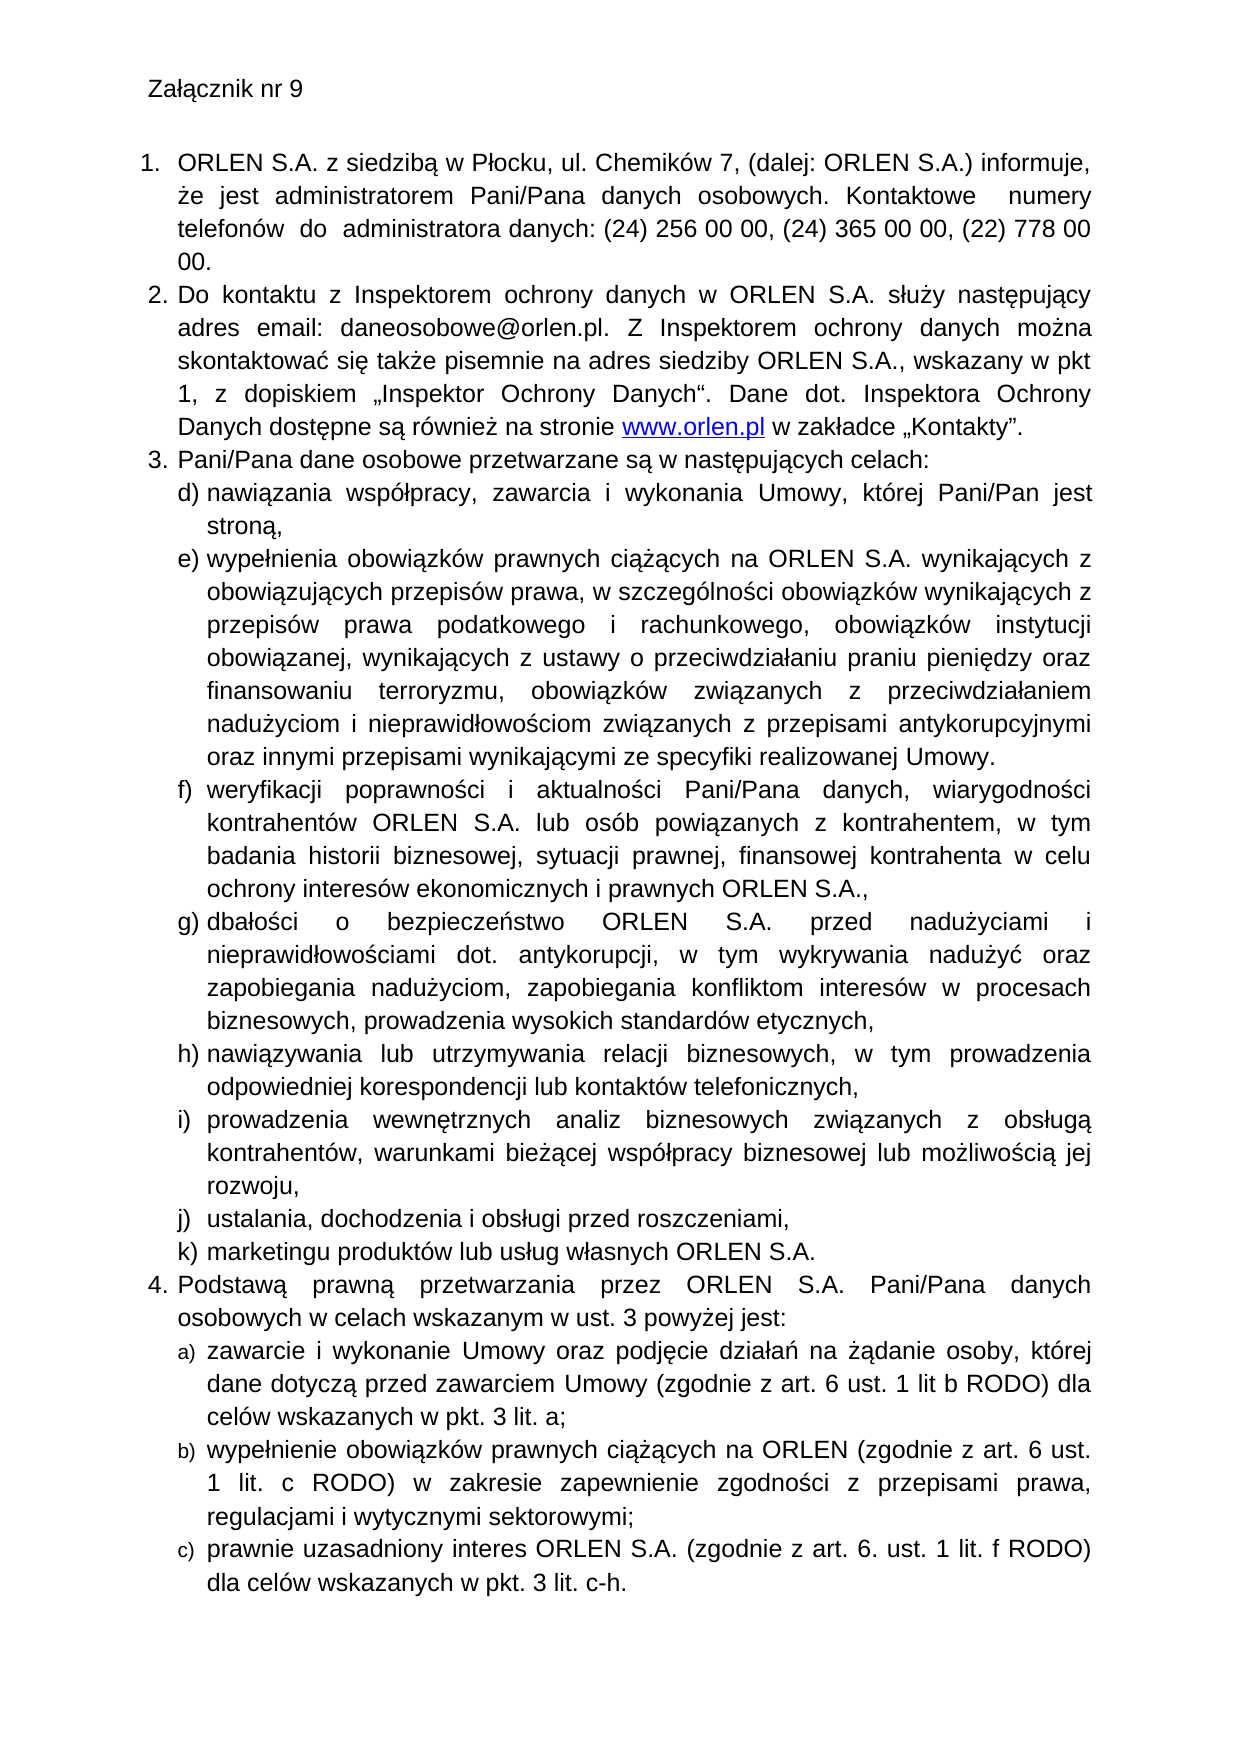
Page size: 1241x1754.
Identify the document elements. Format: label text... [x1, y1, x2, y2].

list wypełnienia obowiązków prawnych ciążących na ORLEN S.A. wynikających z obowiązujących przepisów prawa, w szczególności obowiązków wynikających z przepisów prawa podatkowego i rachunkowego, obowiązków instytucji obowiązanej, wynikających z ustawy o przeciwdziałaniu praniu pieniędzy oraz finansowaniu terroryzmu, obowiązków związanych z przeciwdziałaniem nadużyciom i nieprawidłowościom związanych z przepisami antykorupcyjnymi oraz innymi przepisami wynikającymi ze specyfiki realizowanej Umowy. [177, 544, 1093, 771]
list nawiązania współpracy, zawarcia i wykonania Umowy, której Pani/Pan jest stroną, [177, 478, 1093, 539]
list wypełnienie obowiązków prawnych ciążących na ORLEN (zgodnie z art. 6 ust. 1 lit. c RODO) w zakresie zapewnienie zgodności z przepisami prawa, regulacjami i wytycznymi sektorowymi; [177, 1435, 1093, 1530]
list Pani/Pana dane osobowe przetwarzane są w następujących celach: [148, 445, 1093, 473]
list marketingu produktów lub usług własnych ORLEN S.A. [177, 1237, 1093, 1266]
list nawiązywania lub utrzymywania relacji biznesowych, w tym prowadzenia odpowiedniej korespondencji lub kontaktów telefonicznych, [177, 1039, 1093, 1101]
list zawarcie i wykonanie Umowy oraz podjęcie działań na żądanie osoby, której dane dotyczą przed zawarciem Umowy (zgodnie z art. 6 ust. 1 lit b RODO) dla celów wskazanych w pkt. 3 lit. a; [177, 1336, 1093, 1431]
list weryfikacji poprawności i aktualności Pani/Pana danych, wiarygodności kontrahentów ORLEN S.A. lub osób powiązanych z kontrahentem, w tym badania historii biznesowej, sytuacji prawnej, finansowej kontrahenta w celu ochrony interesów ekonomicznych i prawnych ORLEN S.A., [177, 775, 1093, 903]
list prowadzenia wewnętrznych analiz biznesowych związanych z obsługą kontrahentów, warunkami bieżącej współpracy biznesowej lub możliwością jej rozwoju, [177, 1105, 1093, 1200]
list ustalania, dochodzenia i obsługi przed roszczeniami, [177, 1204, 1093, 1233]
list Podstawą prawną przetwarzania przez ORLEN S.A. Pani/Pana danych osobowych w celach wskazanym w ust. 3 powyżej jest: [148, 1270, 1093, 1332]
list dbałości o bezpieczeństwo ORLEN S.A. przed nadużyciami i nieprawidłowościami dot. antykorupcji, w tym wykrywania nadużyć oraz zapobiegania nadużyciom, zapobiegania konfliktom interesów w procesach biznesowych, prowadzenia wysokich standardów etycznych, [177, 907, 1093, 1035]
list prawnie uzasadniony interes ORLEN S.A. (zgodnie z art. 6. ust. 1 lit. f RODO) dla celów wskazanych w pkt. 3 lit. c-h. [177, 1534, 1093, 1596]
list ORLEN S.A. z siedzibą w Płocku, ul. Chemików 7, (dalej: ORLEN S.A.) informuje, że jest administratorem Pani/Pana danych osobowych. Kontaktowe numery telefonów do administratora danych: (24) 256 00 00, (24) 365 00 00, (22) 778 00 00. [140, 148, 1093, 275]
list Do kontaktu z Inspektorem ochrony danych w ORLEN S.A. służy następujący adres email: daneosobowe@orlen.pl. Z Inspektorem ochrony danych można skontaktować się także pisemnie na adres siedziby ORLEN S.A., wskazany w pkt 1, z dopiskiem „Inspektor Ochrony Danych“. Dane dot. Inspektora Ochrony Danych dostępne są również na stronie www.orlen.pl w zakładce „Kontakty”. [148, 280, 1093, 441]
